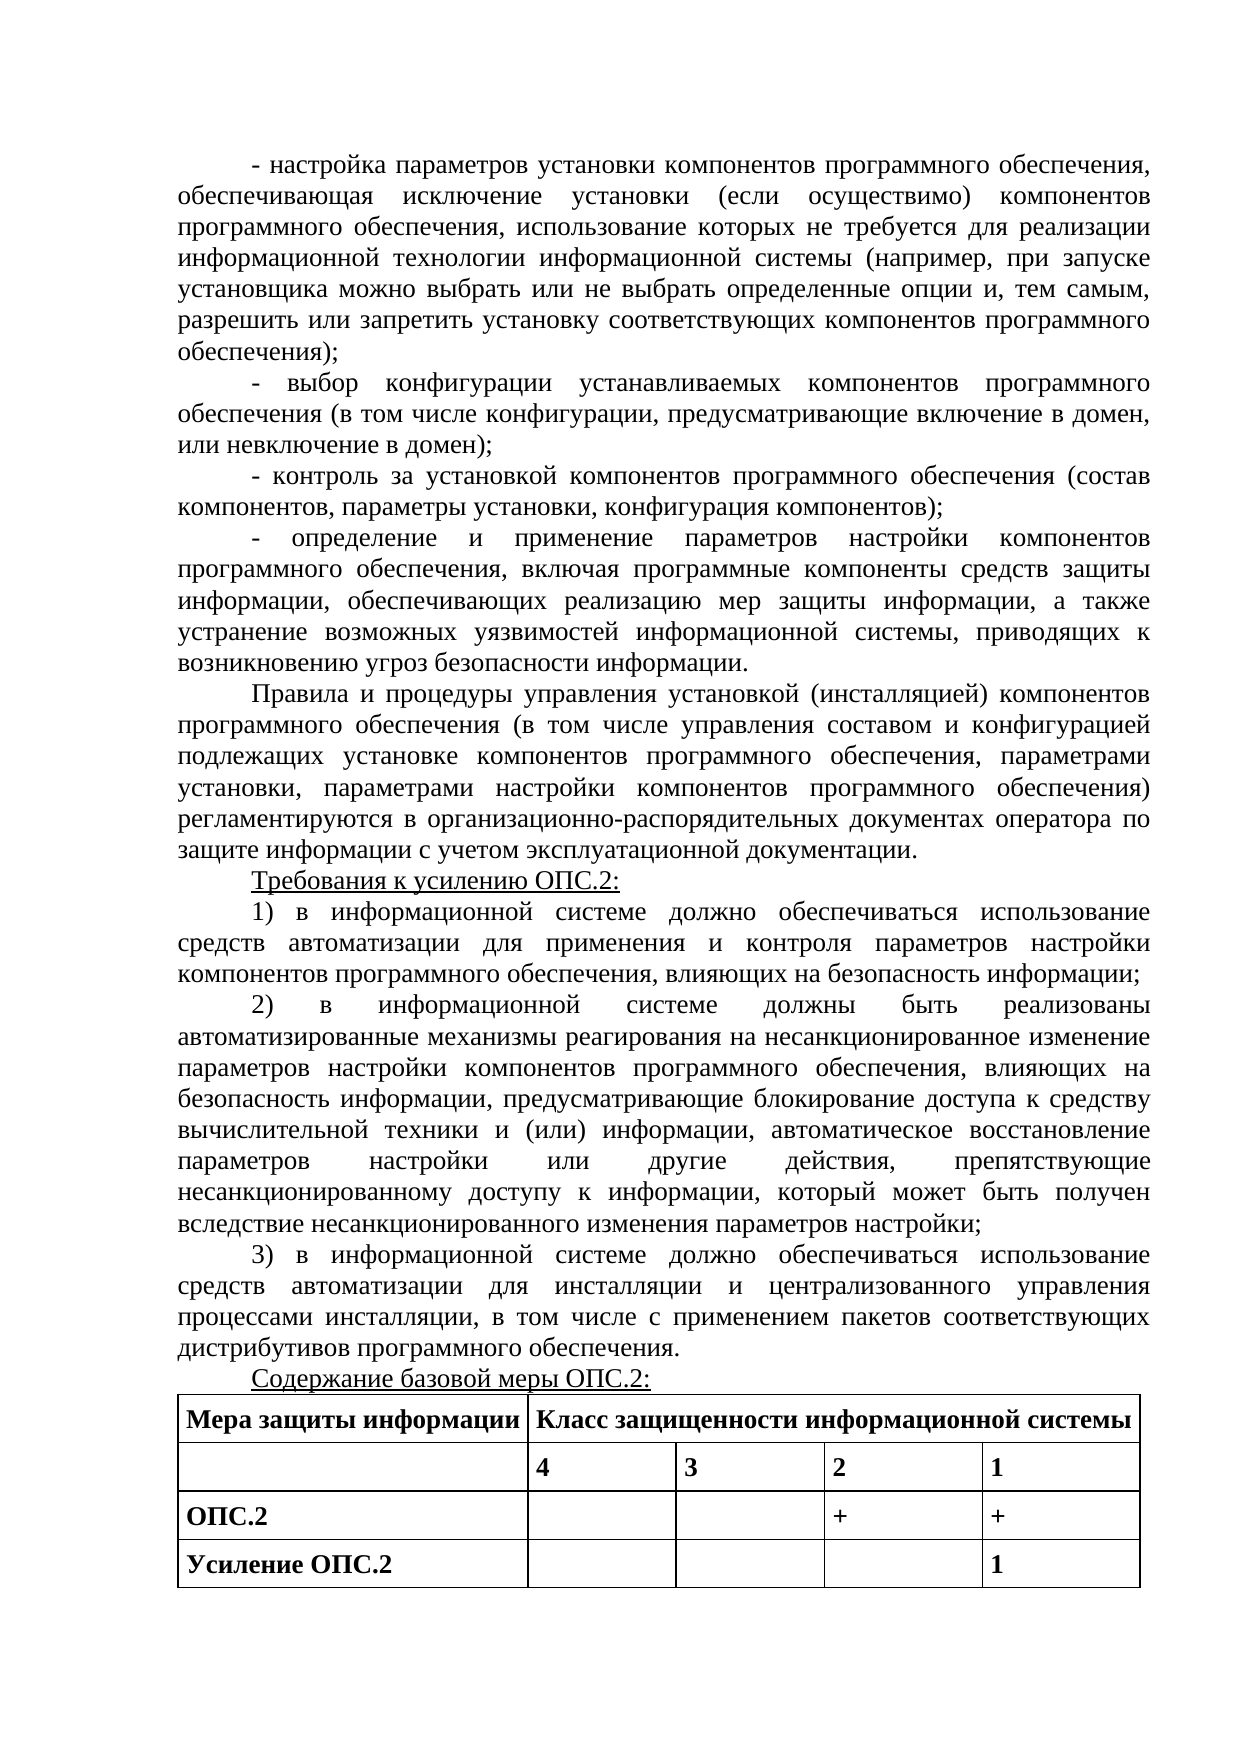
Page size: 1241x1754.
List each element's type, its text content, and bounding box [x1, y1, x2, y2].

table_cell + [983, 1492, 1139, 1538]
table_cell [825, 1540, 982, 1587]
table_cell [529, 1540, 675, 1587]
text - выбор конфигурации устанавливаемых компонентов программного обеспечения (в том числе конфигурации, предусматривающие включение в домен, или невключение в домен); [177, 366, 1152, 459]
table_cell ОПС.2 [179, 1492, 527, 1538]
text - настройка параметров установки компонентов программного обеспечения, обеспечивающая исключение установки (если осуществимо) компонентов программного обеспечения, использование которых не требуется для реализации информационной технологии информационной системы (например, при запуске установщика можно выбрать или не выбрать определенные опции и, тем самым, разрешить или запретить установку соответствующих компонентов программного обеспечения); [177, 148, 1152, 366]
text Правила и процедуры управления установкой (инсталляцией) компонентов программного обеспечения (в том числе управления составом и конфигурацией подлежащих установке компонентов программного обеспечения, параметрами установки, параметрами настройки компонентов программного обеспечения) регламентируются в организационно-распорядительных документах оператора по защите информации с учетом эксплуатационной документации. [177, 677, 1152, 864]
text 1) в информационной системе должно обеспечиваться использование средств автоматизации для применения и контроля параметров настройки компонентов программного обеспечения, влияющих на безопасность информации; [177, 895, 1152, 989]
table_cell [179, 1443, 527, 1490]
text 3) в информационной системе должно обеспечиваться использование средств автоматизации для инсталляции и централизованного управления процессами инсталляции, в том числе с применением пакетов соответствующих дистрибутивов программного обеспечения. [177, 1238, 1152, 1362]
table_cell 1 [983, 1443, 1139, 1490]
table_cell 1 [983, 1540, 1139, 1587]
table_cell + [825, 1492, 982, 1538]
table_cell 4 [529, 1443, 675, 1490]
text - определение и применение параметров настройки компонентов программного обеспечения, включая программные компоненты средств защиты информации, обеспечивающих реализацию мер защиты информации, а также устранение возможных уязвимостей информационной системы, приводящих к возникновению угроз безопасности информации. [177, 521, 1152, 677]
table_header Мера защиты информации [179, 1395, 527, 1442]
table_cell [677, 1540, 824, 1587]
table_cell 3 [677, 1443, 824, 1490]
text 2) в информационной системе должны быть реализованы автоматизированные механизмы реагирования на несанкционированное изменение параметров настройки компонентов программного обеспечения, влияющих на безопасность информации, предусматривающие блокирование доступа к средству вычислительной техники и (или) информации, автоматическое восстановление параметров настройки или другие действия, препятствующие несанкционированному доступу к информации, который может быть получен вследствие несанкционированного изменения параметров настройки; [177, 989, 1152, 1238]
text - контроль за установкой компонентов программного обеспечения (состав компонентов, параметры установки, конфигурация компонентов); [177, 459, 1152, 521]
table_cell [529, 1492, 675, 1538]
table_cell Усиление ОПС.2 [179, 1540, 527, 1587]
text Содержание базовой меры ОПС.2: [177, 1362, 1152, 1393]
table_header Класс защищенности информационной системы [529, 1395, 1139, 1442]
text Требования к усилению ОПС.2: [177, 864, 1152, 895]
table_cell [677, 1492, 824, 1538]
table_cell 2 [825, 1443, 982, 1490]
